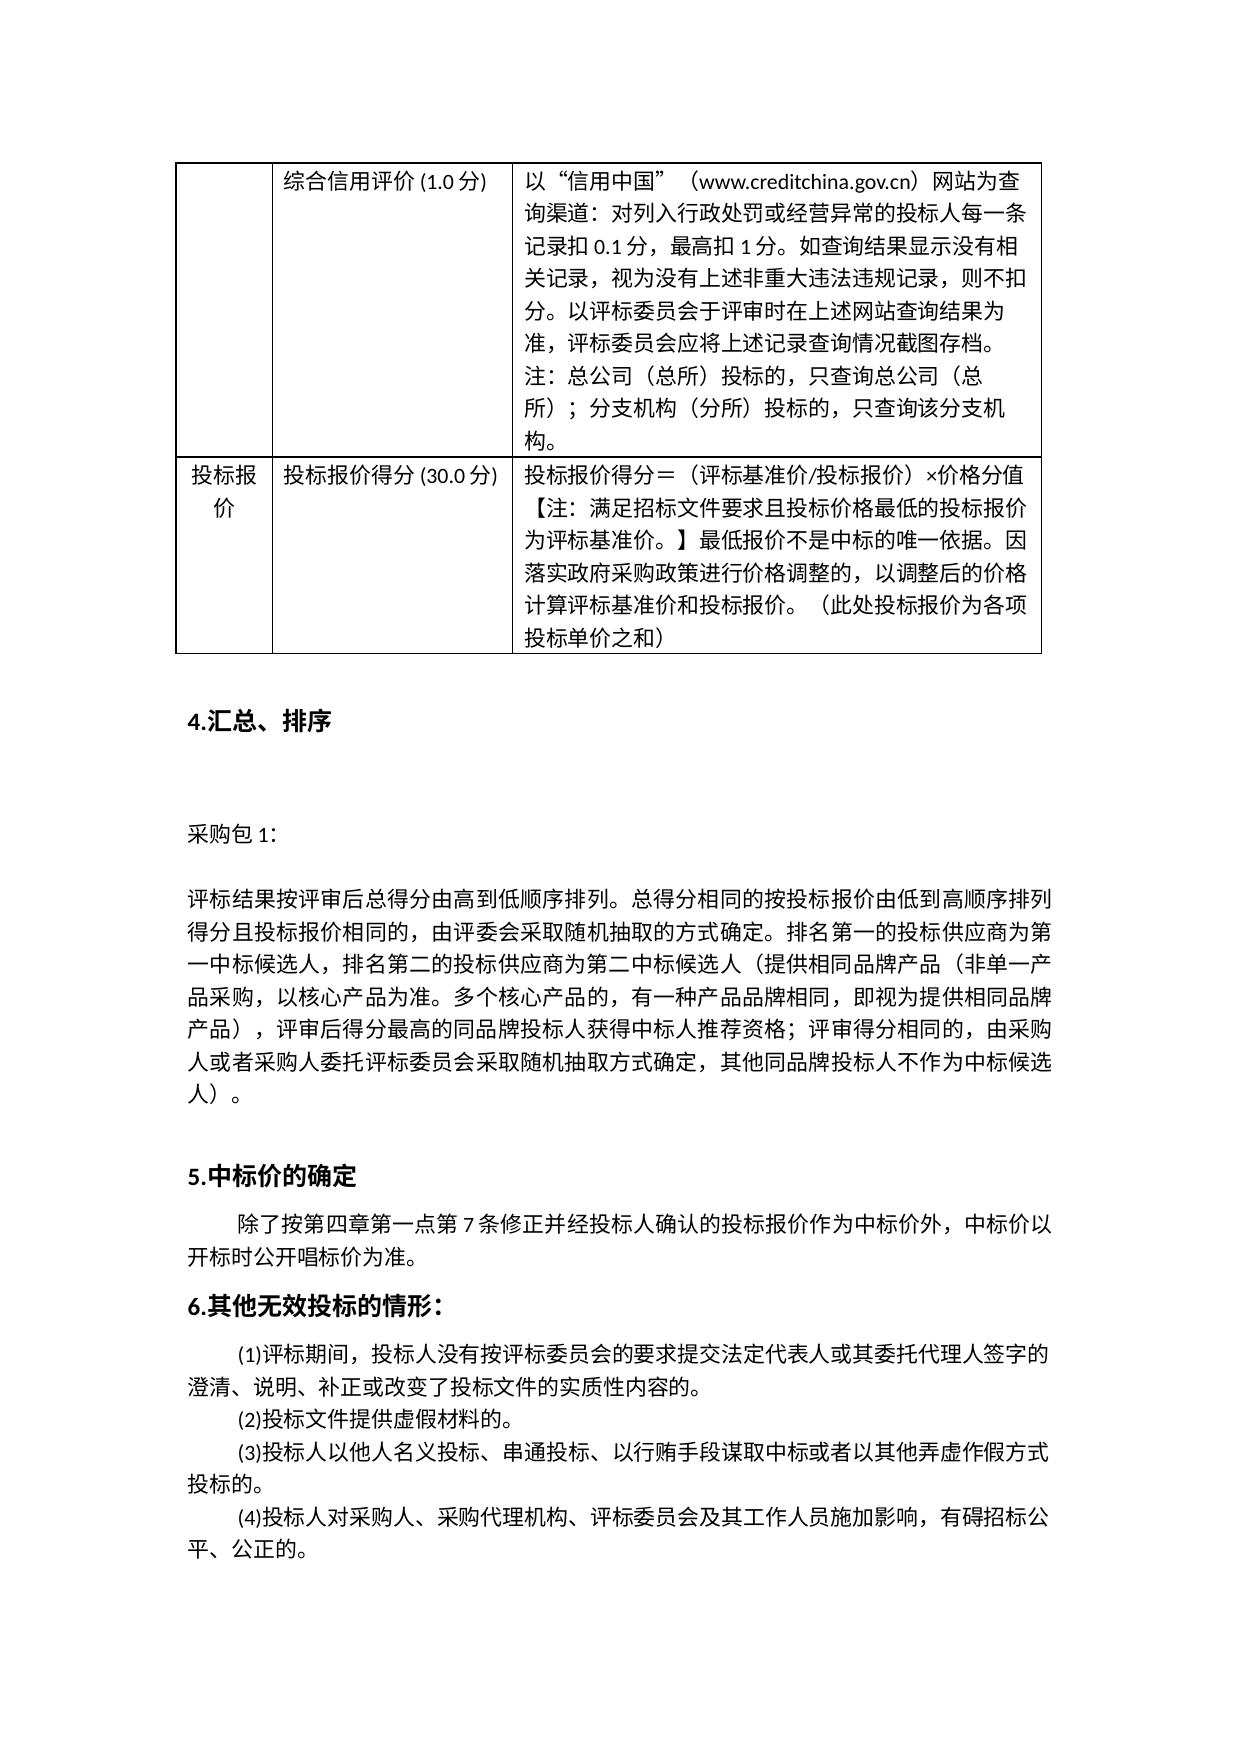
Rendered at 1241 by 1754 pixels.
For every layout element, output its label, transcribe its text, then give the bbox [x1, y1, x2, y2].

table_cell 投标报价得分＝（评标基准价/投标报价）×价格分值【注：满足招标文件要求且投标价格最低的投标报价为评标基准价。】最低报价不是中标的唯一依据。因落实政府采购政策进行价格调整的，以调整后的价格计算评标基准价和投标报价。（此处投标报价为各项投标单价之和） [513, 458, 1041, 653]
text 6.其他无效投标的情形： [187, 1272, 1053, 1337]
table_cell 以“信用中国”（www.creditchina.gov.cn）网站为查询渠道：对列入行政处罚或经营异常的投标人每一条记录扣0.1分，最高扣1分。如查询结果显示没有相关记录，视为没有上述非重大违法违规记录，则不扣分。以评标委员会于评审时在上述网站查询结果为准，评标委员会应将上述记录查询情况截图存档。注：总公司（总所）投标的，只查询总公司（总所）；分支机构（分所）投标的，只查询该分支机构。 [513, 164, 1041, 456]
table_cell 投标报价 [177, 458, 272, 653]
text 4.汇总、排序 [187, 687, 1053, 752]
text 除了按第四章第一点第7条修正并经投标人确认的投标报价作为中标价外，中标价以开标时公开唱标价为准。 [187, 1207, 1053, 1272]
table_cell 综合信用评价 (1.0分) [273, 164, 512, 456]
text 采购包1： [187, 817, 1053, 849]
text 评标结果按评审后总得分由高到低顺序排列。总得分相同的按投标报价由低到高顺序排列。得分且投标报价相同的，由评委会采取随机抽取的方式确定。排名第一的投标供应商为第一中标候选人，排名第二的投标供应商为第二中标候选人（提供相同品牌产品（非单一产品采购，以核心产品为准。多个核心产品的，有一种产品品牌相同，即视为提供相同品牌产品），评审后得分最高的同品牌投标人获得中标人推荐资格；评审得分相同的，由采购人或者采购人委托评标委员会采取随机抽取方式确定，其他同品牌投标人不作为中标候选人）。 [187, 882, 1053, 1109]
text (1)评标期间，投标人没有按评标委员会的要求提交法定代表人或其委托代理人签字的澄清、说明、补正或改变了投标文件的实质性内容的。 [187, 1337, 1053, 1402]
text (4)投标人对采购人、采购代理机构、评标委员会及其工作人员施加影响，有碍招标公平、公正的。 [187, 1499, 1053, 1564]
table_cell 投标报价得分 (30.0分) [273, 458, 512, 653]
text 5.中标价的确定 [187, 1142, 1053, 1207]
text (2)投标文件提供虚假材料的。 [187, 1402, 1053, 1434]
text (3)投标人以他人名义投标、串通投标、以行贿手段谋取中标或者以其他弄虚作假方式投标的。 [187, 1434, 1053, 1499]
